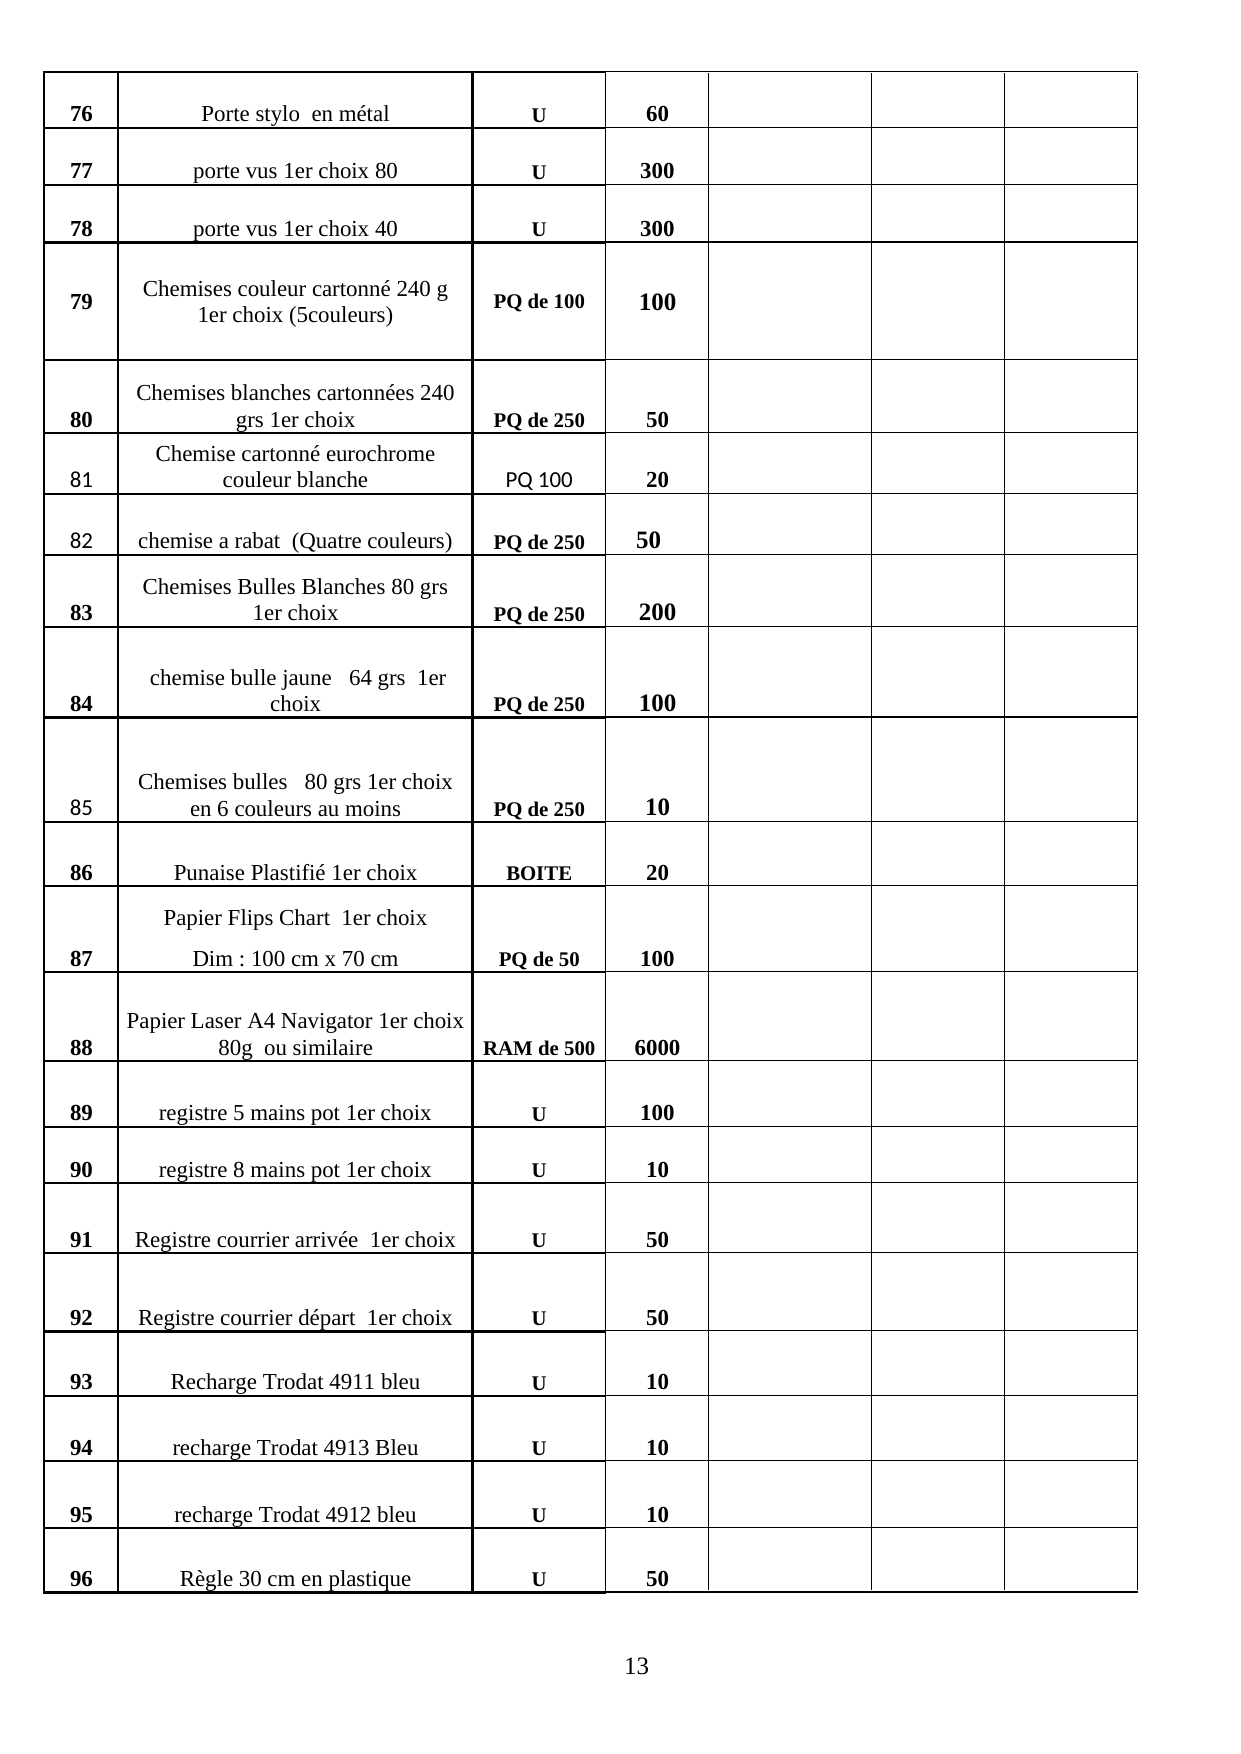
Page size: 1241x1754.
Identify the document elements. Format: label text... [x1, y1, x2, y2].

table_cell [872, 886, 1004, 971]
table_cell [709, 128, 871, 184]
table_cell 10 [606, 1127, 708, 1182]
table_cell [872, 822, 1004, 885]
table_cell [709, 627, 871, 716]
table_cell [1005, 494, 1137, 554]
table_cell [709, 1528, 871, 1591]
table_cell recharge Trodat 4913 Bleu [119, 1397, 471, 1460]
table_cell [1005, 1253, 1137, 1330]
table_cell 20 [606, 433, 708, 493]
table_cell [872, 128, 1004, 184]
table_cell [709, 1061, 871, 1126]
table_cell [872, 1331, 1004, 1394]
table_cell U [474, 1184, 605, 1252]
table_cell [709, 972, 871, 1060]
table_cell [709, 72, 871, 127]
table_cell 50 [606, 1528, 709, 1591]
table_cell 82 [45, 495, 117, 554]
table_cell [1005, 1396, 1137, 1460]
table_cell 100 [606, 1061, 708, 1126]
table_cell 87 [45, 887, 117, 971]
table_cell U [474, 1254, 605, 1330]
table_cell Papier Laser A4 Navigator 1er choix 80g ou similaire [119, 973, 471, 1060]
table_cell 85 [45, 719, 117, 821]
table_cell [1005, 886, 1137, 971]
table_cell 100 [606, 243, 708, 358]
table_cell [709, 1183, 871, 1252]
table_cell [872, 555, 1004, 626]
table_cell U [474, 1062, 605, 1126]
table_cell U [474, 1128, 605, 1182]
table_cell Chemise cartonné eurochrome couleur blanche [119, 434, 471, 493]
table_cell 300 [606, 185, 708, 241]
table_cell 95 [45, 1462, 117, 1527]
table_cell Chemises blanches cartonnées 240 grs 1er choix [119, 361, 471, 432]
table_cell [709, 886, 871, 971]
table_cell 88 [45, 973, 117, 1060]
table_cell Chemises couleur cartonné 240 g 1er choix (5couleurs) [119, 244, 471, 358]
table_cell 10 [606, 718, 708, 821]
table_cell 60 [606, 72, 708, 127]
table_cell Punaise Plastifié 1er choix [119, 823, 471, 885]
table_cell PQ de 250 [474, 719, 605, 821]
table_cell 200 [606, 555, 708, 626]
table_cell [1005, 1061, 1137, 1126]
table_cell [1005, 433, 1137, 493]
table_cell [872, 185, 1004, 241]
table_cell [872, 433, 1004, 493]
table_cell porte vus 1er choix 40 [119, 186, 471, 241]
table_cell U [474, 73, 605, 127]
table_cell registre 8 mains pot 1er choix [119, 1128, 471, 1182]
table_cell [872, 1183, 1004, 1252]
table_cell Registre courrier départ 1er choix [119, 1254, 471, 1330]
table_cell [1005, 718, 1137, 821]
table_cell 50 [606, 360, 708, 432]
table_cell [872, 627, 1004, 716]
table_cell [1005, 243, 1137, 358]
table_cell [872, 494, 1004, 554]
table_cell RAM de 500 [474, 973, 605, 1060]
table_cell [1005, 1461, 1137, 1527]
table_cell 50 [606, 1183, 708, 1252]
table_cell 92 [45, 1254, 117, 1330]
table_cell 50 [606, 494, 708, 554]
table_cell 81 [45, 434, 117, 493]
table_cell [1005, 822, 1137, 885]
table_cell [709, 433, 871, 493]
table_cell PQ de 50 [474, 887, 605, 971]
table_cell 83 [45, 556, 117, 626]
table_cell Recharge Trodat 4911 bleu [119, 1333, 471, 1394]
table_cell [872, 1461, 1004, 1527]
table_cell [1005, 72, 1137, 127]
table_cell 20 [606, 822, 708, 885]
table_cell chemise a rabat (Quatre couleurs) [119, 495, 471, 554]
table_cell [872, 1396, 1004, 1460]
table_cell [709, 494, 871, 554]
table_cell [872, 72, 1004, 127]
table_cell 84 [45, 628, 117, 716]
table_cell Papier Flips Chart 1er choix [119, 887, 471, 930]
table_cell U [474, 1462, 605, 1527]
table_cell 10 [606, 1331, 708, 1394]
table_cell [709, 1127, 871, 1182]
table_cell 77 [45, 129, 117, 184]
table_cell [709, 185, 871, 241]
table_cell 90 [45, 1128, 117, 1182]
table_cell 50 [606, 1253, 708, 1330]
table_cell Registre courrier arrivée 1er choix [119, 1184, 471, 1252]
table_cell 76 [45, 73, 117, 127]
table_cell [709, 1253, 871, 1330]
table_cell Règle 30 cm en plastique [119, 1529, 471, 1591]
table_cell [709, 1461, 871, 1527]
table_cell recharge Trodat 4912 bleu [119, 1462, 471, 1527]
table_cell porte vus 1er choix 80 [119, 129, 471, 184]
table_cell 91 [45, 1184, 117, 1252]
table_cell PQ 100 [474, 434, 605, 493]
table_cell [872, 1253, 1004, 1330]
table_cell [872, 360, 1004, 432]
table_cell U [474, 1529, 605, 1591]
table_cell chemise bulle jaune 64 grs 1er choix [119, 628, 471, 716]
table_cell [872, 718, 1004, 821]
table_cell [709, 1331, 871, 1394]
table_cell [709, 555, 871, 626]
table_cell Chemises Bulles Blanches 80 grs 1er choix [119, 556, 471, 626]
table_cell 300 [606, 128, 708, 184]
table_cell 78 [45, 186, 117, 241]
table_cell 96 [45, 1529, 117, 1591]
table_cell registre 5 mains pot 1er choix [119, 1062, 471, 1126]
table_cell [1005, 185, 1137, 241]
table_cell Porte stylo en métal [119, 73, 471, 127]
table_cell 10 [606, 1461, 708, 1527]
table_cell PQ de 250 [474, 556, 605, 626]
table_cell 6000 [606, 972, 708, 1060]
table_cell PQ de 250 [474, 495, 605, 554]
table_cell [709, 718, 871, 821]
table_cell [871, 1528, 1004, 1591]
table_cell [872, 243, 1004, 358]
table_cell PQ de 100 [474, 244, 605, 358]
table_cell [709, 822, 871, 885]
table_cell [709, 243, 871, 358]
table_cell [872, 1061, 1004, 1126]
table_cell [1005, 627, 1137, 716]
table_cell [1005, 972, 1137, 1060]
table_cell U [474, 1333, 605, 1394]
table_cell 100 [606, 627, 708, 716]
table_cell 94 [45, 1397, 117, 1460]
table_cell 86 [45, 823, 117, 885]
table_cell Dim : 100 cm x 70 cm [119, 930, 471, 971]
table_cell U [474, 186, 605, 241]
table_cell 93 [45, 1333, 117, 1394]
table_cell PQ de 250 [474, 628, 605, 716]
table_cell [1005, 360, 1137, 432]
table_cell 100 [606, 886, 708, 971]
table_cell 79 [45, 244, 117, 358]
table_cell BOITE [474, 823, 605, 885]
table_cell [1005, 555, 1137, 626]
table_cell [1005, 128, 1137, 184]
table_cell Chemises bulles 80 grs 1er choix en 6 couleurs au moins [119, 719, 471, 821]
table_cell PQ de 250 [474, 361, 605, 432]
table_cell [1004, 1528, 1137, 1591]
table_cell 89 [45, 1062, 117, 1126]
table_cell [709, 1396, 871, 1460]
table_cell U [474, 1397, 605, 1460]
table_cell 10 [606, 1396, 708, 1460]
table_cell [872, 1127, 1004, 1182]
table_cell [872, 972, 1004, 1060]
table_cell [1005, 1331, 1137, 1394]
table_cell [1005, 1127, 1137, 1182]
table_cell U [474, 129, 605, 184]
table_cell 80 [45, 361, 117, 432]
table_cell [709, 360, 871, 432]
table_cell [1005, 1183, 1137, 1252]
